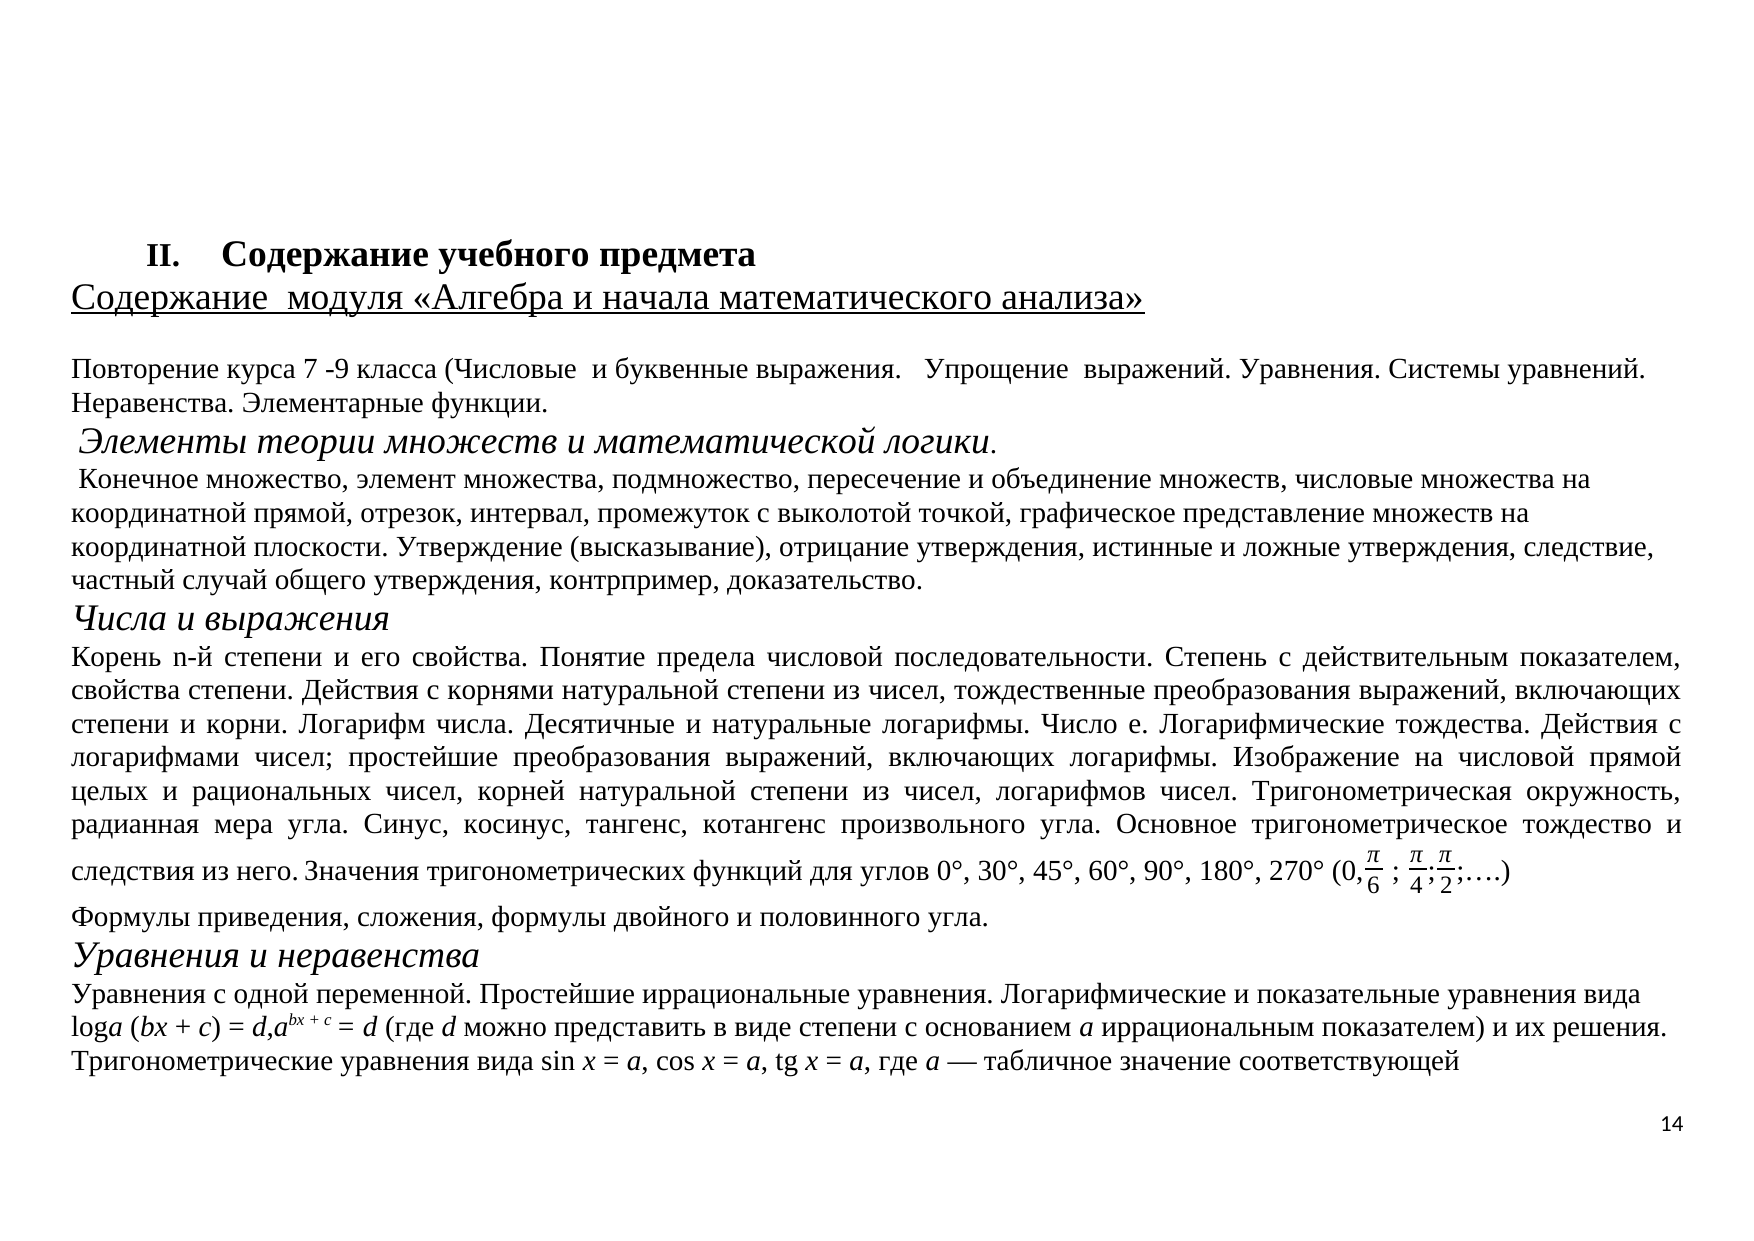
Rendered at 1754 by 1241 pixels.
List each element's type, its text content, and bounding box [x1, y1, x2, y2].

text Уравнения и неравенства [71, 933, 1683, 976]
text Конечное множество, элемент множества, подмножество, пересечение и объединение множеств, числовые множества на координатной прямой, отрезок, интервал, промежуток с выколотой точкой, графическое представление множеств на координатной плоскости. Утверждение (высказывание), отрицание утверждения, истинные и ложные утверждения, следствие, частный случай общего утверждения, контрпример, доказательство. [71, 462, 1683, 596]
text Формулы приведения, сложения, формулы двойного и половинного угла. [71, 899, 1683, 933]
text Корень n-й степени и его свойства. Понятие предела числовой последовательности. Степень с действительным показателем, свойства степени. Действия с корнями натуральной степени из чисел, тождественные преобразования выражений, включающих степени и корни. Логарифм числа. Десятичные и натуральные логарифмы. Число е. Логарифмические тождества. Действия с логарифмами чисел; простейшие преобразования выражений, включающих логарифмы. Изображение на числовой прямой целых и рациональных чисел, корней натуральной степени из чисел, логарифмов чисел. Тригонометрическая окружность, радианная мера угла. Синус, косинус, тангенс, котангенс произвольного угла. Основное тригонометрическое тождество и следствия из него. Значения тригонометрических функций для углов 0°, 30°, 45°, 60°, 90°, 180°, 270° (0, ; ;;….) [71, 639, 1683, 899]
text Числа и выражения [71, 596, 1683, 639]
list Содержание учебного предмета [146, 232, 1683, 275]
text Повторение курса 7 -9 класса (Числовые и буквенные выражения. Упрощение выражений. Уравнения. Системы уравнений. Неравенства. Элементарные функции. [71, 351, 1683, 418]
text Элементы теории множеств и математической логики. [71, 418, 1683, 462]
text Содержание модуля «Алгебра и начала математического анализа» [71, 275, 1683, 318]
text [71, 976, 1683, 1076]
